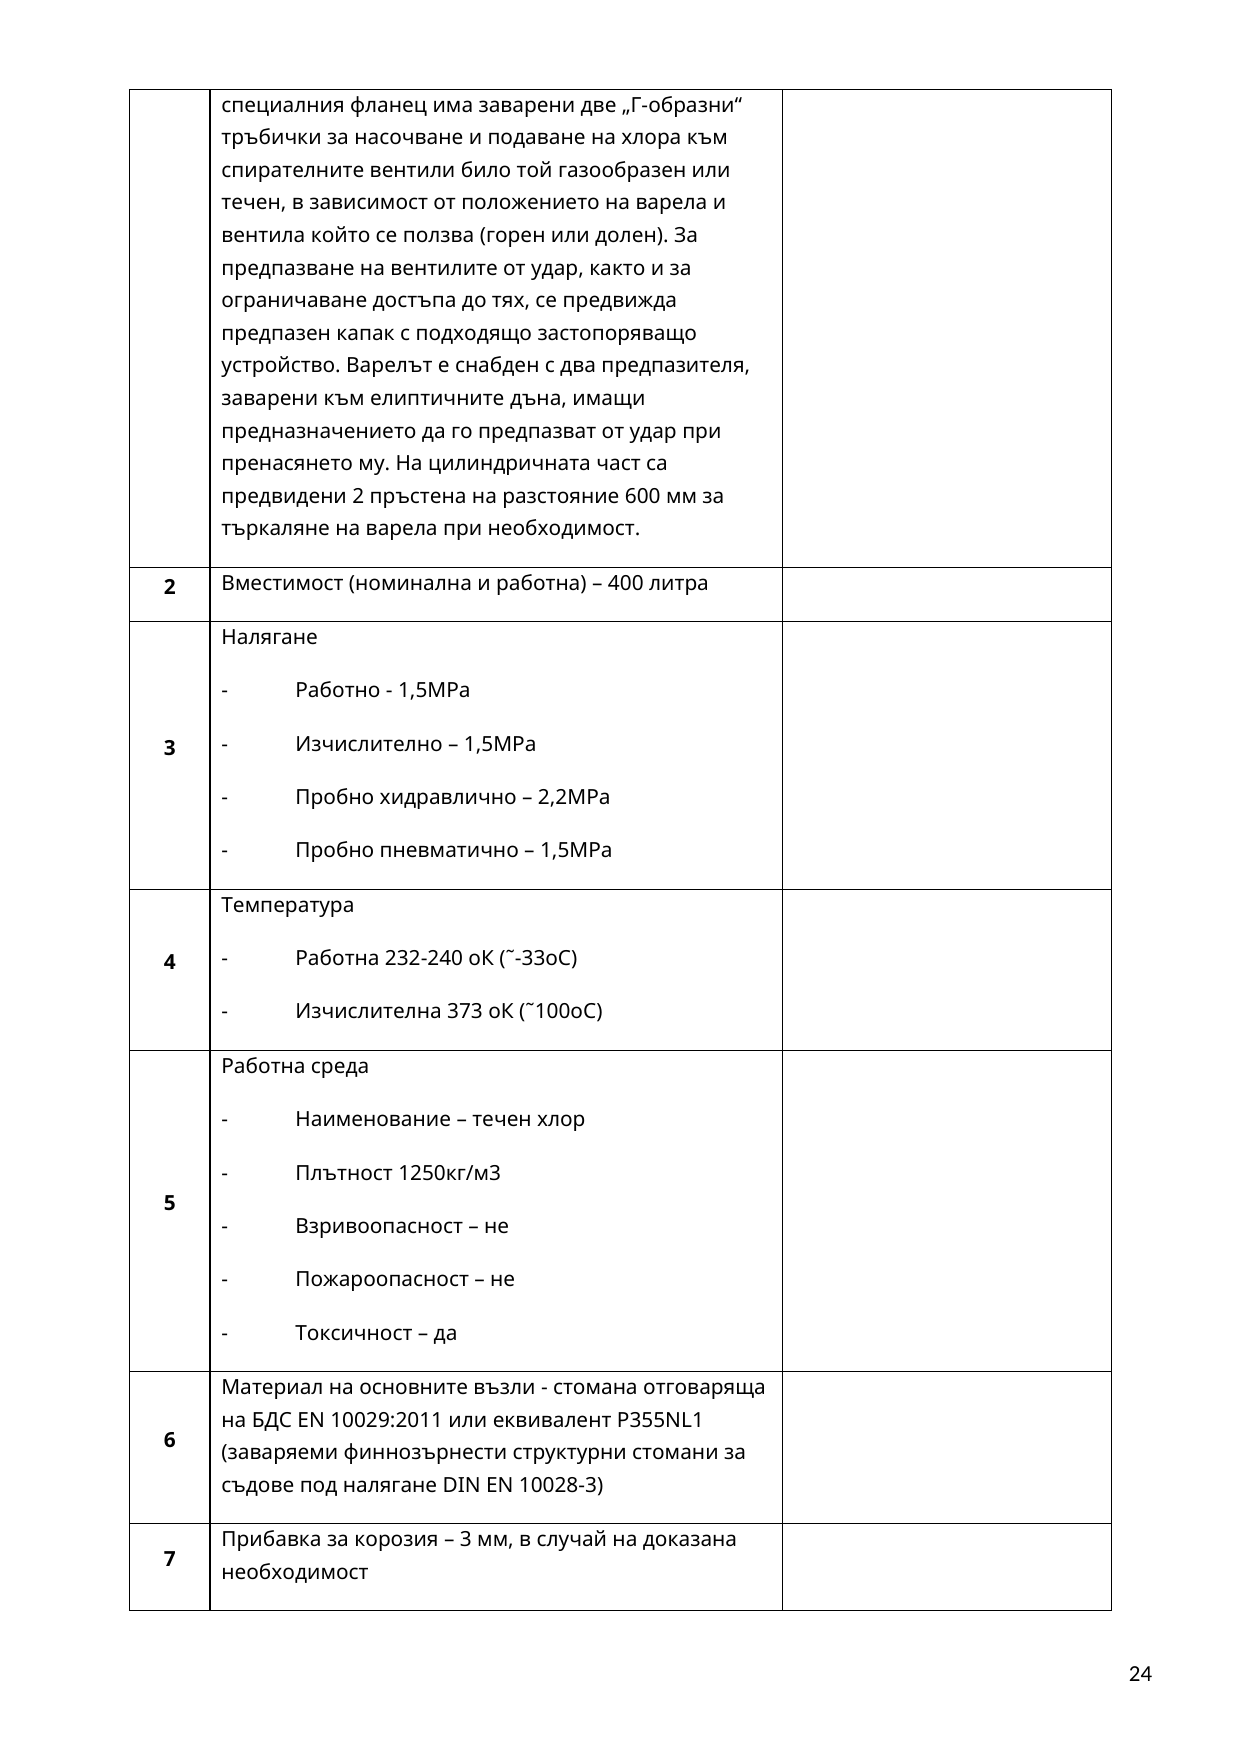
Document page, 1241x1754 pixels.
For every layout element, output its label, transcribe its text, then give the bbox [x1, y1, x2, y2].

table_cell 3 [130, 622, 209, 889]
table_cell 1 [130, 90, 209, 567]
table_cell [783, 1372, 1111, 1523]
table_cell [783, 568, 1111, 621]
table_cell 2 [130, 568, 209, 621]
table_cell [783, 622, 1111, 889]
table_cell Работна среда - Наименование – течен хлор - Плътност 1250кг/м3 - Взривоопасност – не - Пожароопасност – не - Токсичност – да [211, 1051, 782, 1371]
table_cell Прибавка за корозия – 3 мм, в случай на доказана необходимост [211, 1524, 782, 1610]
table_cell [783, 1524, 1111, 1610]
table_cell [783, 1051, 1111, 1371]
table_cell Налягане - Работно - 1,5МРа - Изчислително – 1,5МРа - Пробно хидравлично – 2,2МРа - Пробно пневматично – 1,5МРа [211, 622, 782, 889]
table_cell Вместимост (номинална и работна) – 400 литра [211, 568, 782, 621]
table_cell Материал на основните възли - стомана отговаряща на БДС EN 10029:2011 или еквивалент Р355NL1 (заваряеми финнозърнести структурни стомани за съдове под налягане DIN EN 10028-3) [211, 1372, 782, 1523]
table_cell 4 [130, 890, 209, 1050]
table_cell [783, 90, 1111, 567]
table_cell 6 [130, 1372, 209, 1523]
table_cell [783, 890, 1111, 1050]
table_cell Температура - Работна 232-240 оК (˜-33оС) - Изчислителна 373 оК (˜100оС) [211, 890, 782, 1050]
table_cell 7 [130, 1524, 209, 1610]
table_cell 5 [130, 1051, 209, 1371]
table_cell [211, 90, 782, 567]
